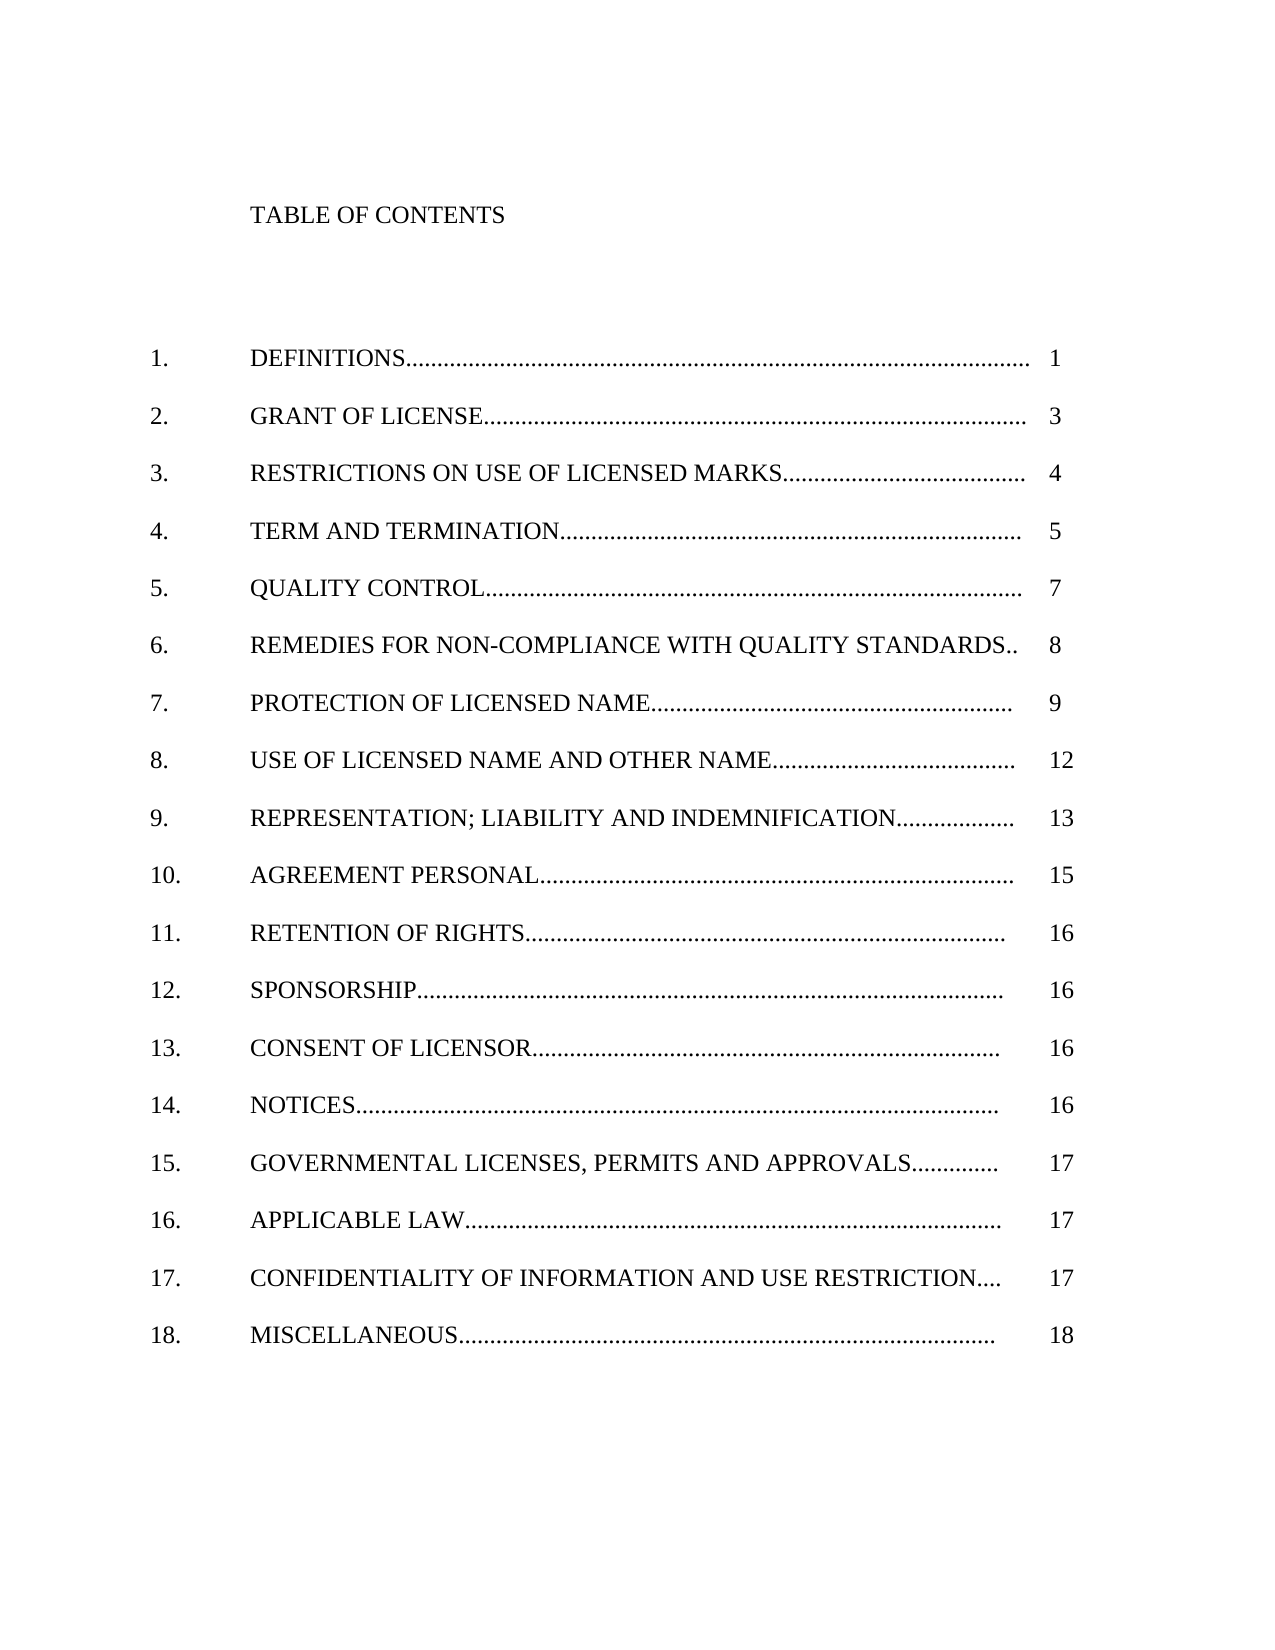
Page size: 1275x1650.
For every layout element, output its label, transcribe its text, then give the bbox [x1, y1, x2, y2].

text 18. MISCELLANEOUS...................................................................................... 18 [150, 1320, 1125, 1349]
text 14. NOTICES....................................................................................................... 16 [150, 1090, 1125, 1119]
text 3. RESTRICTIONS ON USE OF LICENSED MARKS....................................... 4 [150, 458, 1125, 487]
text 12. SPONSORSHIP.............................................................................................. 16 [150, 975, 1125, 1004]
text 2. GRANT OF LICENSE....................................................................................... 3 [150, 401, 1125, 429]
text 10. AGREEMENT PERSONAL............................................................................ 15 [150, 860, 1125, 889]
text 13. CONSENT OF LICENSOR........................................................................... 16 [150, 1033, 1125, 1062]
text 4. TERM AND TERMINATION.......................................................................... 5 [150, 516, 1125, 544]
text 16. APPLICABLE LAW...................................................................................... 17 [150, 1205, 1125, 1234]
text 9. REPRESENTATION; LIABILITY AND INDEMNIFICATION................... 13 [150, 803, 1125, 832]
text 11. RETENTION OF RIGHTS............................................................................. 16 [150, 918, 1125, 947]
text 7. PROTECTION OF LICENSED NAME.......................................................... 9 [150, 688, 1125, 717]
text 17. CONFIDENTIALITY OF INFORMATION AND USE RESTRICTION.... 17 [150, 1263, 1125, 1292]
text 5. QUALITY CONTROL...................................................................................... 7 [150, 573, 1125, 602]
text 1. DEFINITIONS.................................................................................................... 1 [150, 343, 1125, 372]
text 6. REMEDIES FOR NON-COMPLIANCE WITH QUALITY STANDARDS.. 8 [150, 630, 1125, 659]
text TABLE OF CONTENTS [150, 200, 1125, 229]
text 8. USE OF LICENSED NAME AND OTHER NAME....................................... 12 [150, 745, 1125, 774]
text 15. GOVERNMENTAL LICENSES, PERMITS AND APPROVALS.............. 17 [150, 1148, 1125, 1177]
